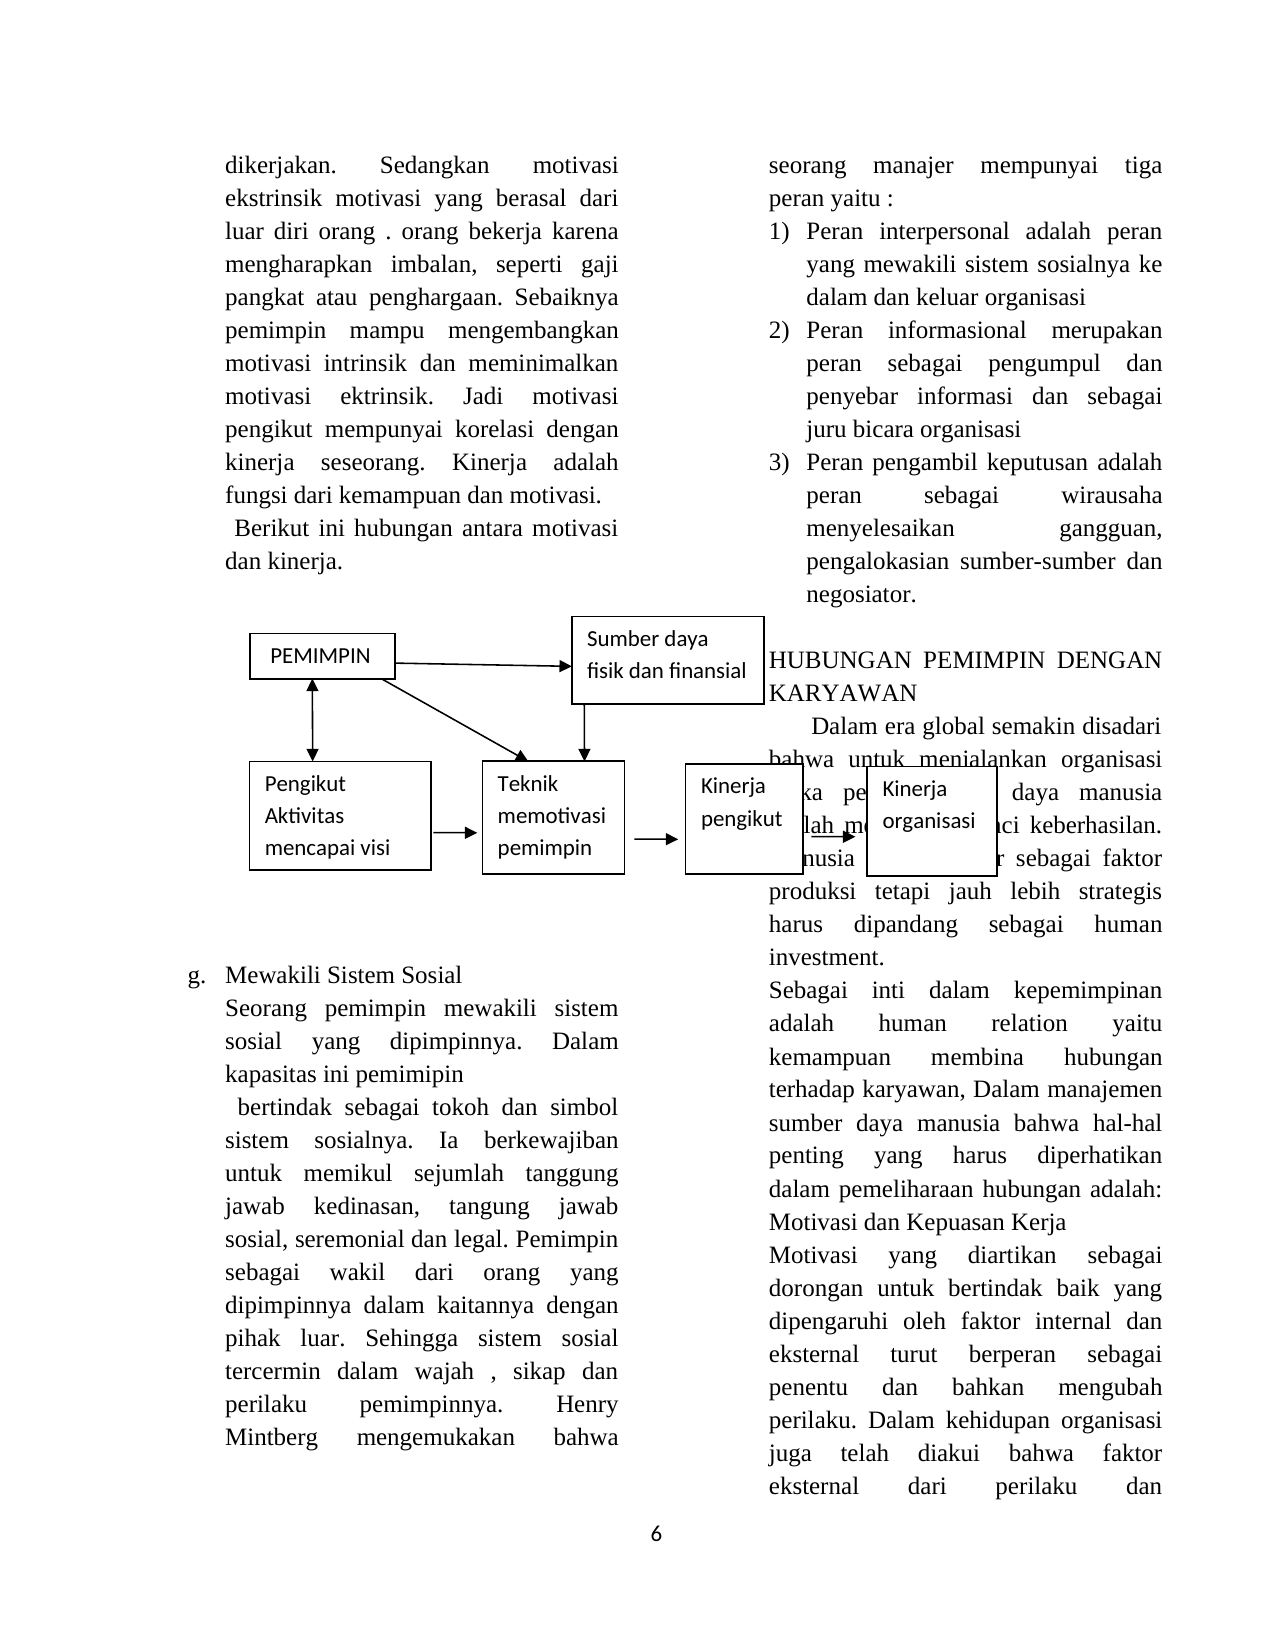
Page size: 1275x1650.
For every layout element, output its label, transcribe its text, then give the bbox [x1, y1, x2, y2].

list Berikut ini hubungan antara motivasi dan kinerja. [225, 513, 619, 575]
list Mewakili Sistem Sosial [187, 960, 619, 988]
list bertindak sebagai tokoh dan simbol sistem sosialnya. Ia berkewajiban untuk memikul sejumlah tanggung jawab kedinasan, tangung jawab sosial, seremonial dan legal. Pemimpin sebagai wakil dari orang yang dipimpinnya dalam kaitannya dengan pihak luar. Sehingga sistem sosial tercermin dalam wajah , sikap dan perilaku pemimpinnya. Henry Mintberg mengemukakan bahwa seorang manajer mempunyai tiga peran yaitu : [769, 150, 1162, 212]
list Seorang pemimpin mewakili sistem sosial yang dipimpinnya. Dalam kapasitas ini pemimipin [225, 993, 619, 1088]
list Dalam era global semakin disadari bahwa untuk menjalankan organisasi maka peran sumber daya manusia adalah memegang kunci keberhasilan. Manusia tidak sekedar sebagai faktor produksi tetapi jauh lebih strategis harus dipandang sebagai human investment. [769, 711, 1162, 971]
list Peran interpersonal adalah peran yang mewakili sistem sosialnya ke dalam dan keluar organisasi [769, 216, 1162, 311]
list HUBUNGAN PEMIMPIN DENGAN KARYAWAN [731, 645, 1162, 707]
list Peran pengambil keputusan adalah peran sebagai wirausaha menyelesaikan gangguan, pengalokasian sumber-sumber dan negosiator. [769, 447, 1162, 608]
list Peran informasional merupakan peran sebagai pengumpul dan penyebar informasi dan sebagai juru bicara organisasi [769, 315, 1162, 443]
list Sebagai inti dalam kepemimpinan adalah human relation yaitu kemampuan membina hubungan terhadap karyawan, Dalam manajemen sumber daya manusia bahwa hal-hal penting yang harus diperhatikan dalam pemeliharaan hubungan adalah: Motivasi dan Kepuasan Kerja [769, 976, 1162, 1235]
list bertindak sebagai tokoh dan simbol sistem sosialnya. Ia berkewajiban untuk memikul sejumlah tanggung jawab kedinasan, tangung jawab sosial, seremonial dan legal. Pemimpin sebagai wakil dari orang yang dipimpinnya dalam kaitannya dengan pihak luar. Sehingga sistem sosial tercermin dalam wajah , sikap dan perilaku pemimpinnya. Henry Mintberg mengemukakan bahwa seorang manajer mempunyai tiga peran yaitu : [225, 1092, 619, 1451]
